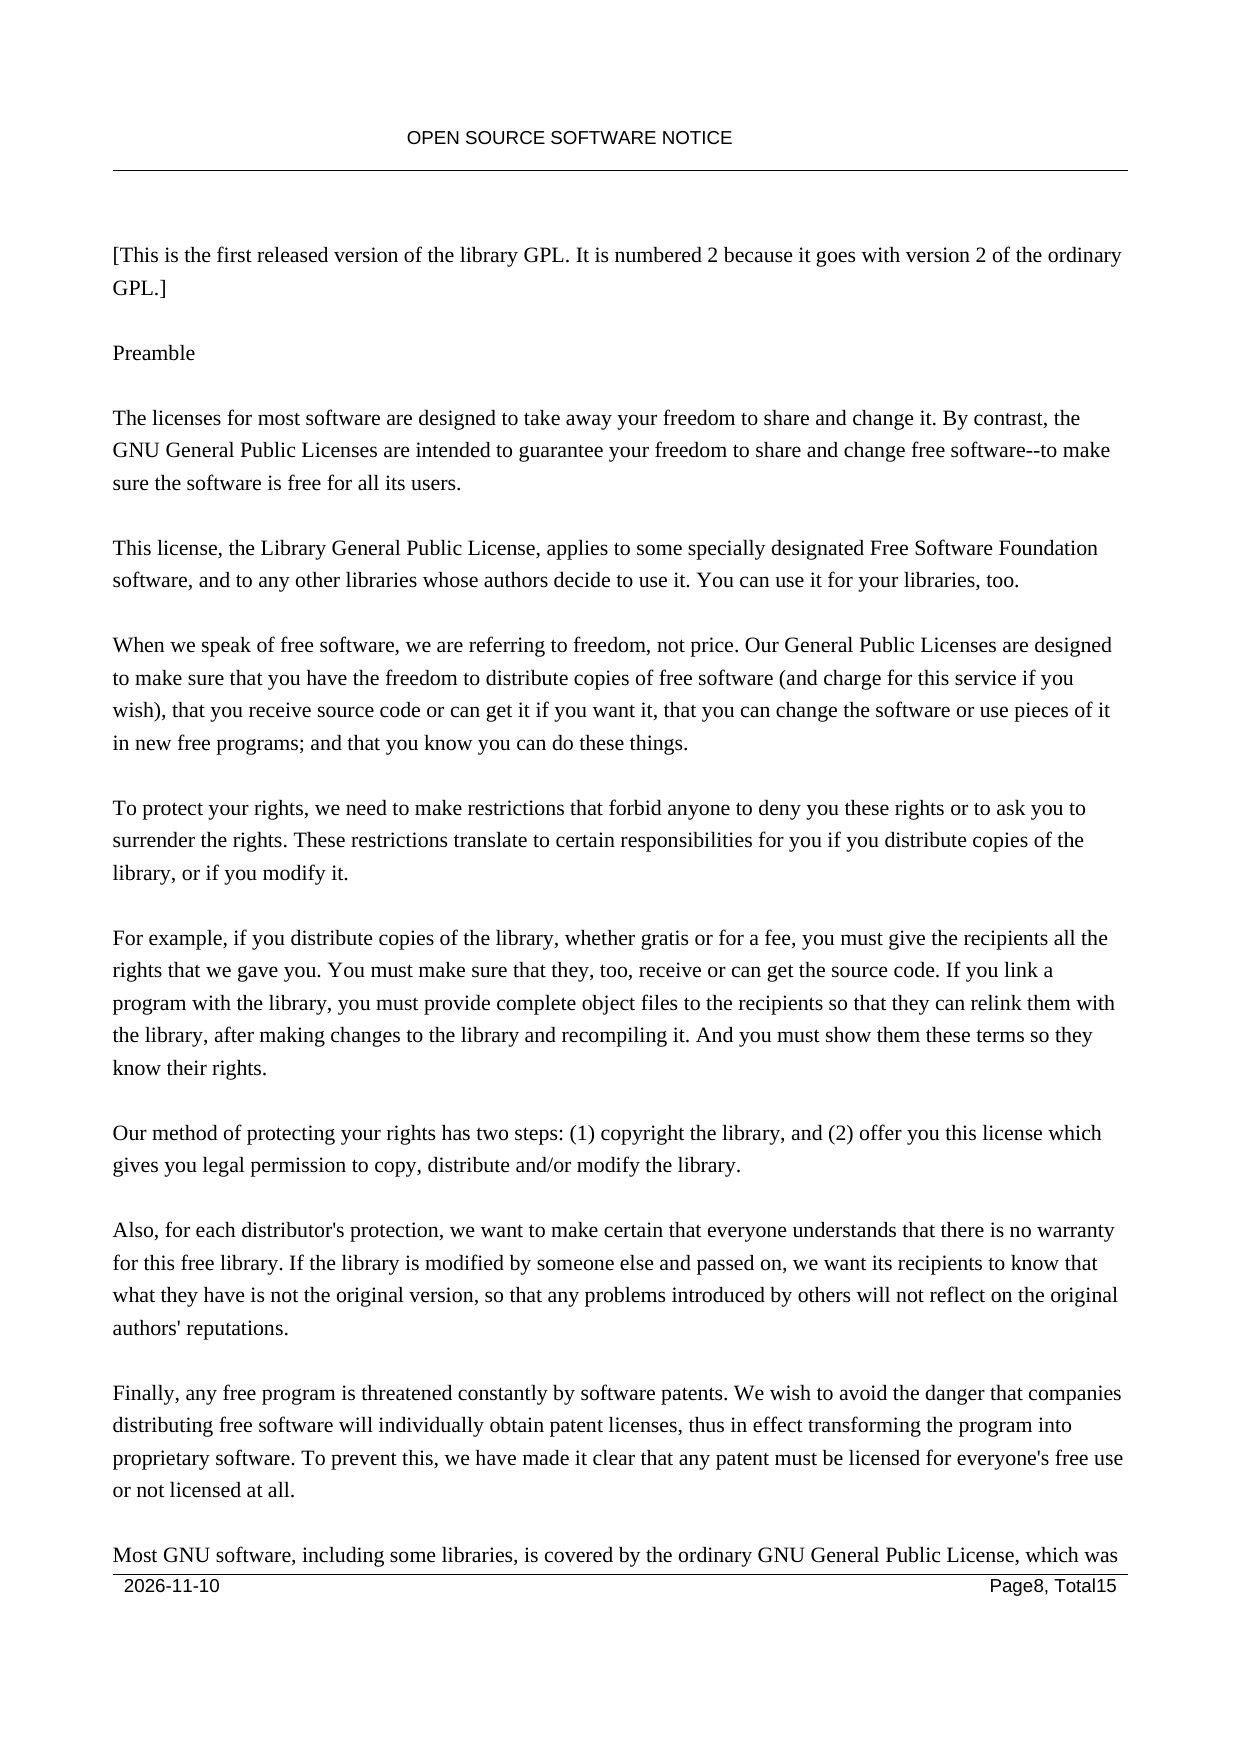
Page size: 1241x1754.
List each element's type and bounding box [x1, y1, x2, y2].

text [112, 206, 1128, 1571]
